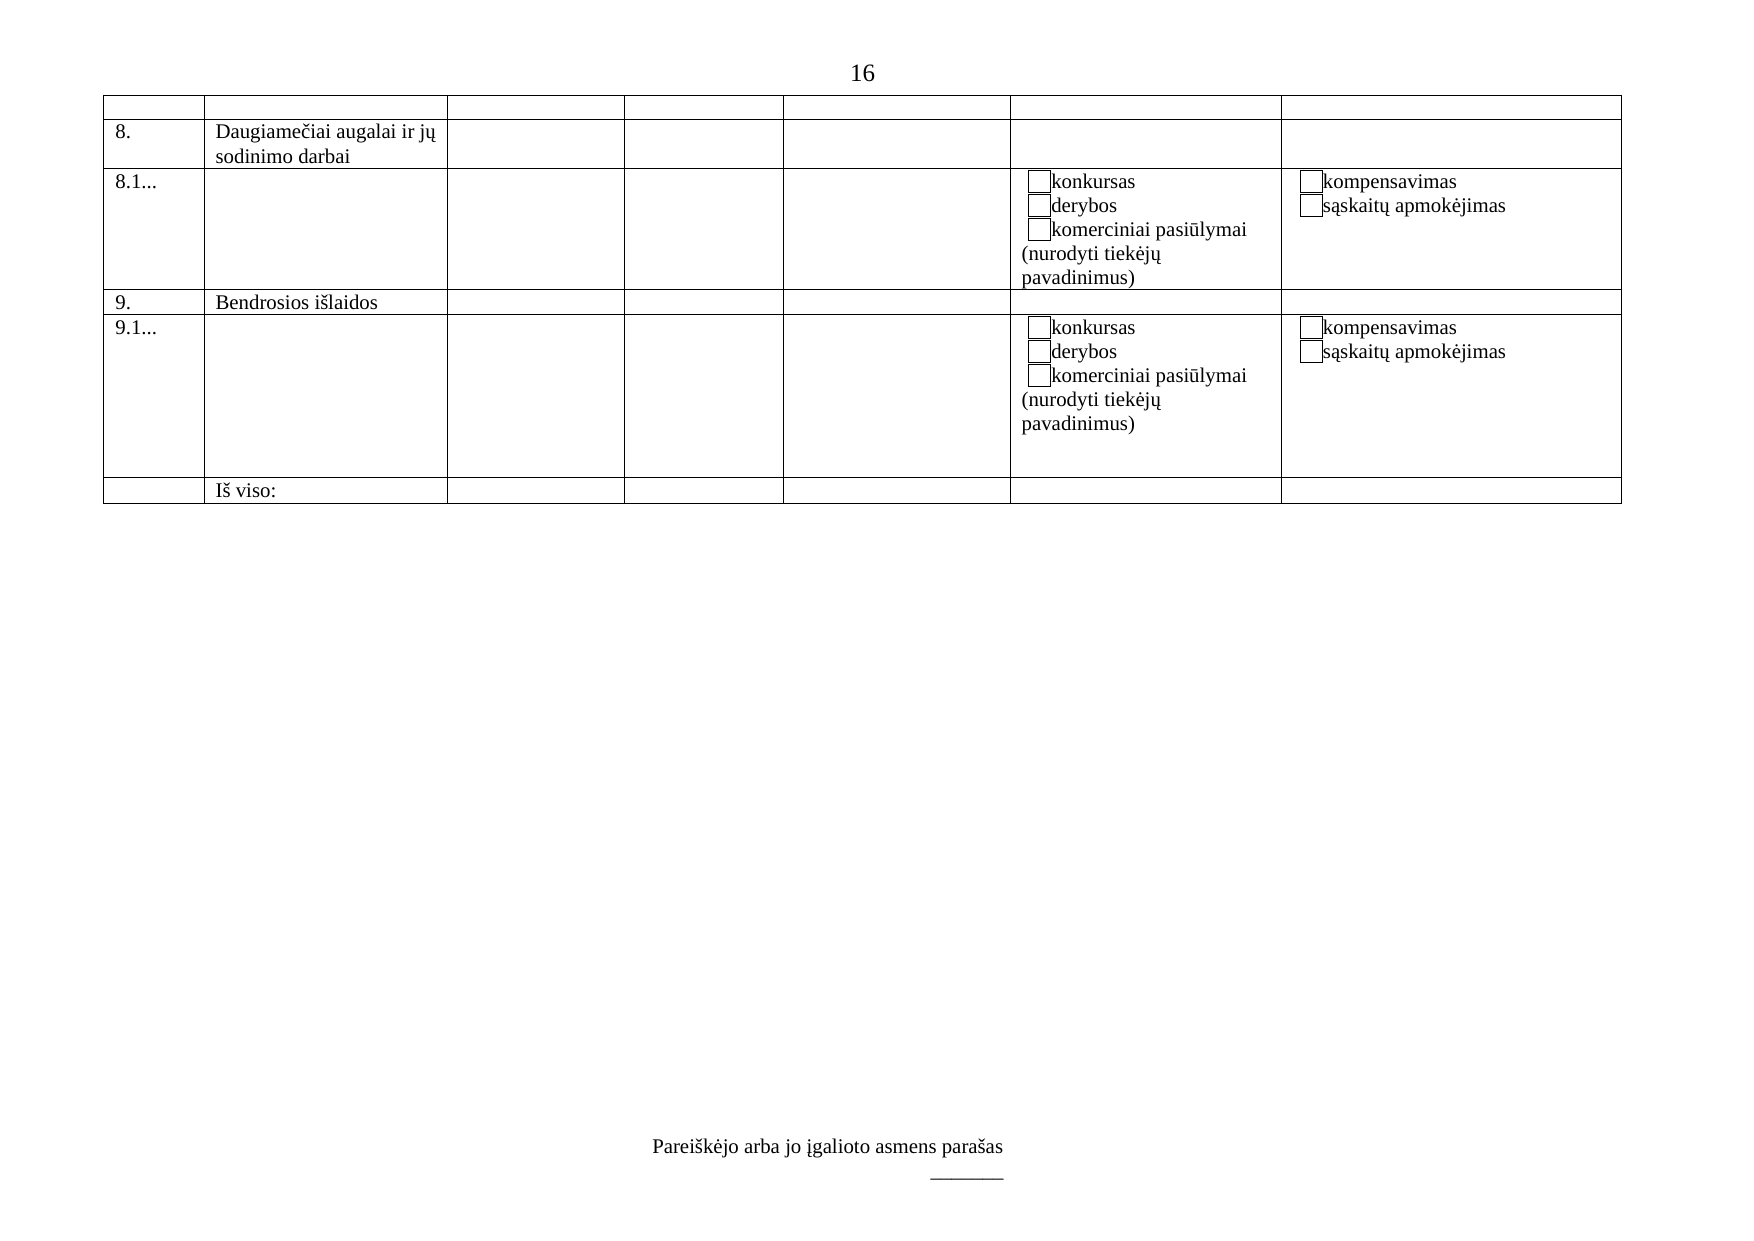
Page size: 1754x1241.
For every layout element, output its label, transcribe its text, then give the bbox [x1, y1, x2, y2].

table_cell [1011, 120, 1281, 168]
table_cell Bendrosios išlaidos [205, 290, 447, 314]
table_cell [784, 120, 1010, 168]
table_cell 9. [104, 290, 204, 314]
table_cell 8. [104, 120, 204, 168]
table_cell [448, 120, 624, 168]
table_cell [625, 315, 783, 477]
table_cell [104, 478, 204, 502]
table_cell [1011, 290, 1281, 314]
table_cell [784, 169, 1010, 289]
table_cell kompensavimas sąskaitų apmokėjimas [1282, 315, 1621, 477]
table_cell [448, 315, 624, 477]
table_cell 8.1... [104, 169, 204, 289]
table_cell [205, 315, 447, 477]
table_cell kompensavimas sąskaitų apmokėjimas [1282, 169, 1621, 289]
table_cell [625, 120, 783, 168]
table_cell [625, 478, 783, 502]
table_cell [1011, 478, 1281, 502]
table_cell [448, 478, 624, 502]
table_cell [784, 290, 1010, 314]
table_cell [1282, 478, 1621, 502]
table_cell [448, 169, 624, 289]
table_cell [784, 315, 1010, 477]
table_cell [1011, 169, 1281, 289]
table_cell [205, 169, 447, 289]
table_cell [1282, 120, 1621, 168]
table_cell [448, 290, 624, 314]
table_cell [625, 290, 783, 314]
table_cell [625, 169, 783, 289]
table_cell [784, 478, 1010, 502]
table_cell konkursas derybos komerciniai pasiūlymai (nurodyti tiekėjų pavadinimus) [1011, 315, 1281, 477]
table_cell [1282, 290, 1621, 314]
table_cell Iš viso: [205, 478, 447, 502]
table_cell 9.1... [104, 315, 204, 477]
table_cell Daugiamečiai augalai ir jų sodinimo darbai [205, 120, 447, 168]
